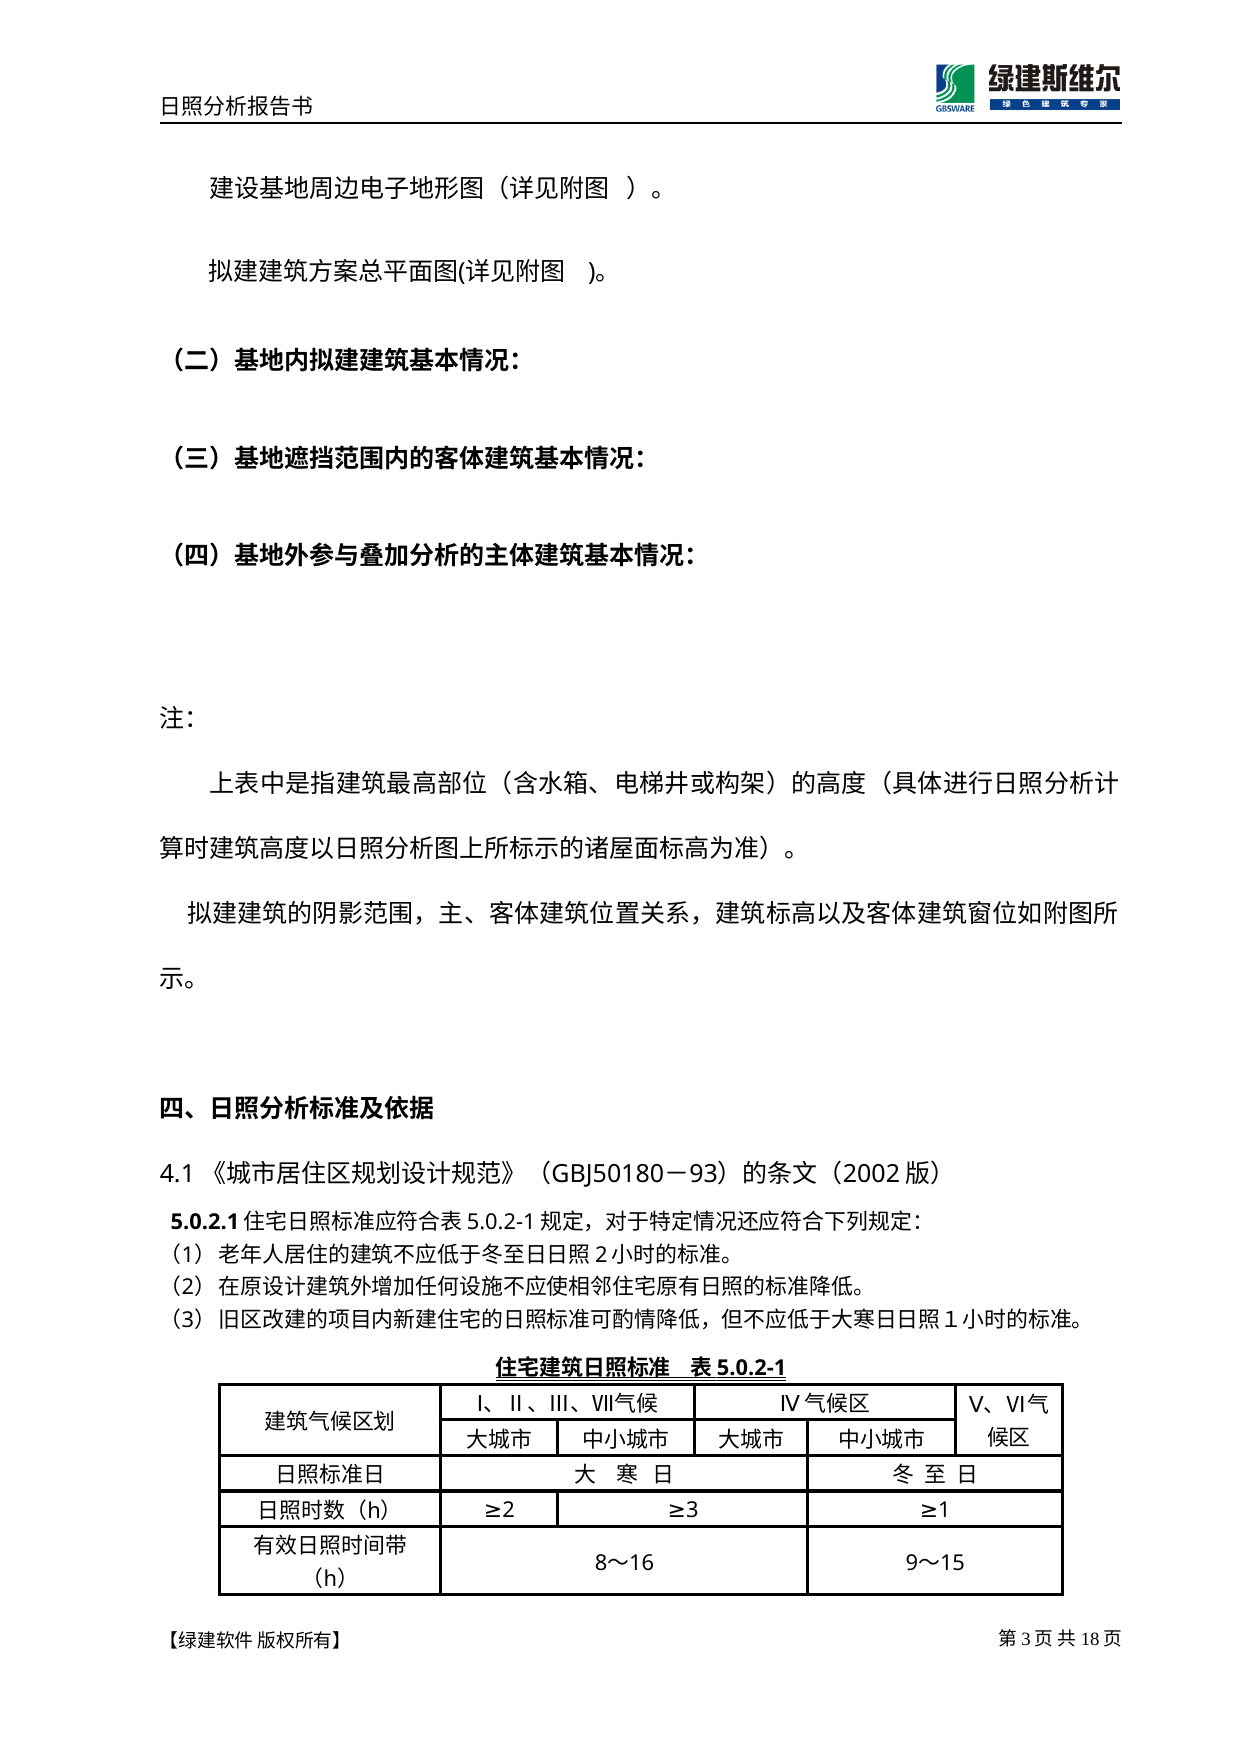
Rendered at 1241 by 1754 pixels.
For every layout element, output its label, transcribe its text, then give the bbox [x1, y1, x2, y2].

table_cell 有效日照时间带（h） [221, 1528, 439, 1593]
table_cell 日照标准日 [221, 1457, 439, 1489]
table_cell 日照时数（h） [221, 1493, 439, 1525]
text （三）基地遮挡范围内的客体建筑基本情况： [159, 424, 1122, 489]
text 拟建建筑的阴影范围，主、客体建筑位置关系，建筑标高以及客体建筑窗位如附图所示。 [159, 879, 1122, 1009]
table_header Ⅳ气候区 [696, 1386, 954, 1418]
text 住宅建筑日照标准 表5.0.2-1 [159, 1350, 1122, 1382]
table_cell 大 寒 日 [442, 1457, 806, 1489]
text 建设基地周边电子地形图（详见附图 ）。 [159, 154, 1122, 219]
table_cell 中小城市 [559, 1421, 693, 1454]
text （二）基地内拟建建筑基本情况： [159, 326, 1122, 391]
table_cell 中小城市 [809, 1421, 954, 1454]
table_cell 9～15 [809, 1528, 1061, 1593]
text 4.1 《城市居住区规划设计规范》（GBJ50180－93）的条文（2002版） [159, 1139, 1122, 1204]
table_cell 大城市 [696, 1421, 806, 1454]
table_header Ⅴ、Ⅵ气候区 [957, 1386, 1061, 1454]
text （四）基地外参与叠加分析的主体建筑基本情况： [159, 521, 1122, 586]
picture [935, 62, 1120, 112]
text 注： [159, 684, 1122, 749]
table_cell 8～16 [442, 1528, 806, 1593]
text 5.0.2.1住宅日照标准应符合表5.0.2-1规定，对于特定情况还应符合下列规定： [159, 1204, 1122, 1236]
table_cell ≥1 [809, 1493, 1061, 1525]
table_cell ≥2 [442, 1493, 556, 1525]
table_header Ⅰ、Ⅱ、Ⅲ、Ⅶ气候 [442, 1386, 693, 1418]
text 拟建建筑方案总平面图(详见附图 )。 [159, 237, 1122, 302]
table_cell 冬 至 日 [809, 1457, 1061, 1489]
text 上表中是指建筑最高部位（含水箱、电梯井或构架）的高度（具体进行日照分析计算时建筑高度以日照分析图上所标示的诸屋面标高为准）。 [159, 749, 1122, 879]
table_header 建筑气候区划 [221, 1386, 439, 1454]
text 四、日照分析标准及依据 [159, 1074, 1122, 1139]
list 旧区改建的项目内新建住宅的日照标准可酌情降低，但不应低于大寒日日照１小时的标准。 [159, 1301, 1122, 1334]
table_cell ≥3 [559, 1493, 806, 1525]
list 老年人居住的建筑不应低于冬至日日照2小时的标准。 [159, 1236, 1122, 1269]
table_cell 大城市 [442, 1421, 556, 1454]
list 在原设计建筑外增加任何设施不应使相邻住宅原有日照的标准降低。 [159, 1269, 1122, 1301]
